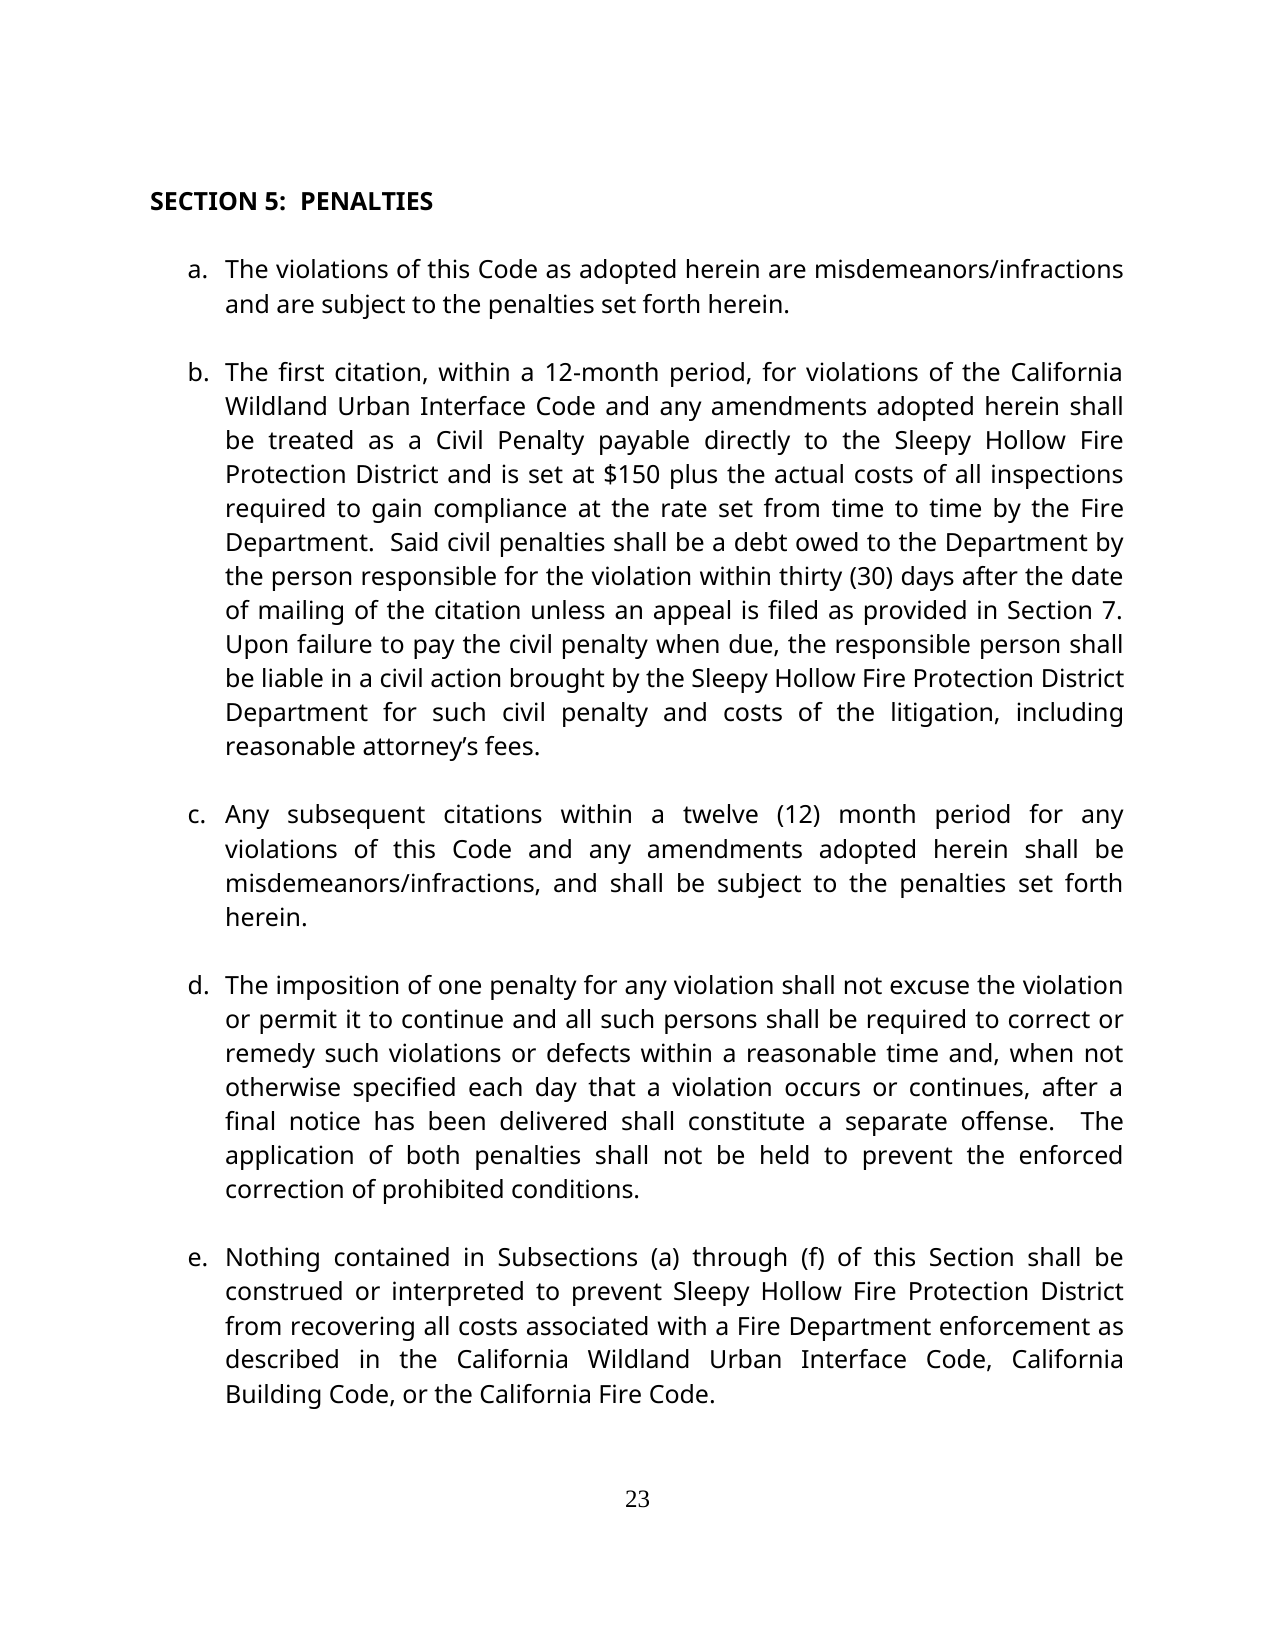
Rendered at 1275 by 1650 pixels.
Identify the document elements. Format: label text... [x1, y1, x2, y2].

text SECTION 5: PENALTIES [150, 184, 1125, 218]
list Nothing contained in Subsections (a) through (f) of this Section shall be construed or interpreted to prevent Sleepy Hollow Fire Protection District from recovering all costs associated with a Fire Department enforcement as described in the California Wildland Urban Interface Code, California Building Code, or the California Fire Code. [187, 1240, 1125, 1410]
list The first citation, within a 12-month period, for violations of the California Wildland Urban Interface Code and any amendments adopted herein shall be treated as a Civil Penalty payable directly to the Sleepy Hollow Fire Protection District and is set at $150 plus the actual costs of all inspections required to gain compliance at the rate set from time to time by the Fire Department. Said civil penalties shall be a debt owed to the Department by the person responsible for the violation within thirty (30) days after the date of mailing of the citation unless an appeal is filed as provided in Section 7. Upon failure to pay the civil penalty when due, the responsible person shall be liable in a civil action brought by the Sleepy Hollow Fire Protection District Department for such civil penalty and costs of the litigation, including reasonable attorney’s fees. [187, 354, 1125, 763]
list The imposition of one penalty for any violation shall not excuse the violation or permit it to continue and all such persons shall be required to correct or remedy such violations or defects within a reasonable time and, when not otherwise specified each day that a violation occurs or continues, after a final notice has been delivered shall constitute a separate offense. The application of both penalties shall not be held to prevent the enforced correction of prohibited conditions. [187, 967, 1125, 1206]
list The violations of this Code as adopted herein are misdemeanors/infractions and are subject to the penalties set forth herein. [187, 252, 1125, 320]
list Any subsequent citations within a twelve (12) month period for any violations of this Code and any amendments adopted herein shall be misdemeanors/infractions, and shall be subject to the penalties set forth herein. [187, 797, 1125, 933]
